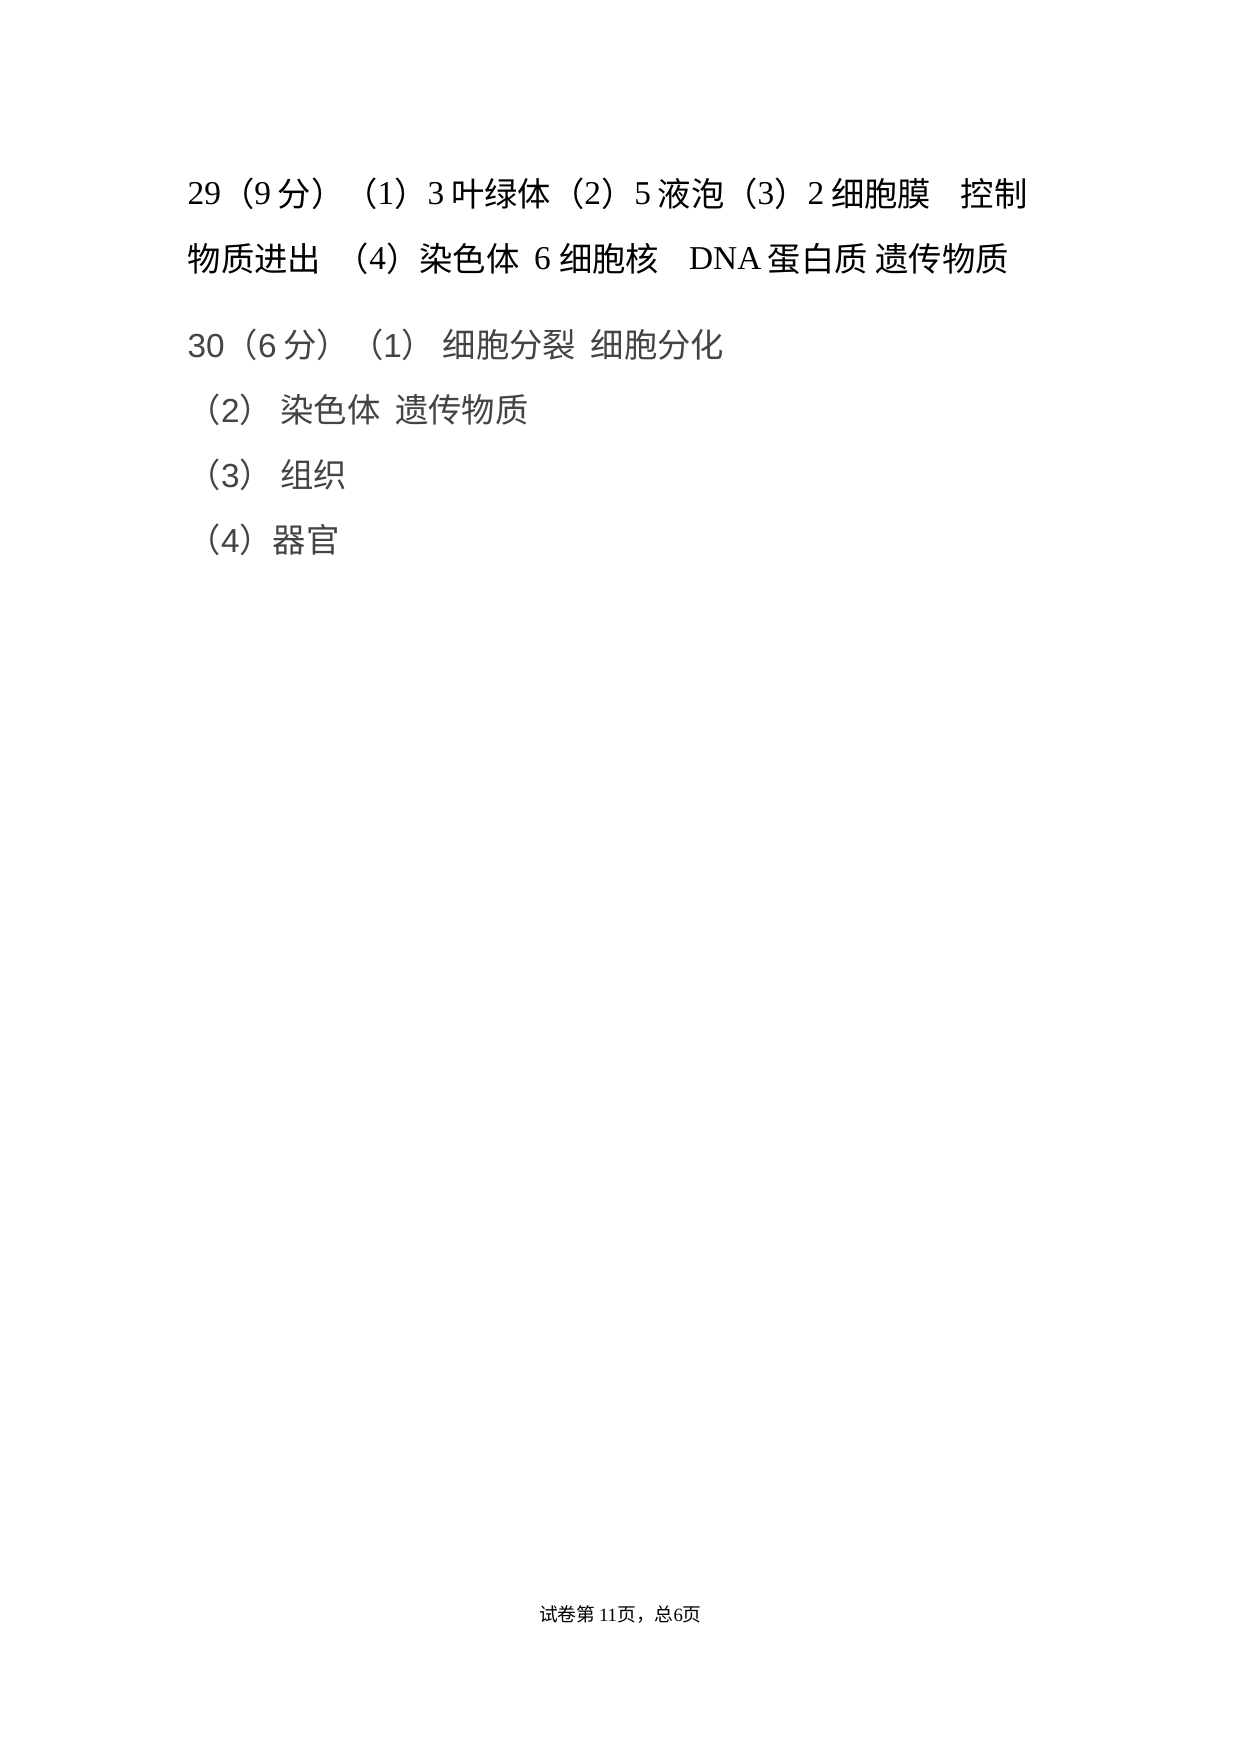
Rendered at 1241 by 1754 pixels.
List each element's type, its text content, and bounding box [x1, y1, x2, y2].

text （3） 组织 [187, 441, 1053, 506]
text 30（6分）（1） 细胞分裂 细胞分化 [187, 311, 1053, 376]
text （4）器官 [187, 506, 1053, 571]
text 29（9分）（1）3叶绿体（2）5液泡（3）2细胞膜 控制物质进出 （4）染色体 6 细胞核 DNA 蛋白质 遗传物质 [187, 160, 1053, 290]
text （2） 染色体 遗传物质 [187, 376, 1053, 441]
